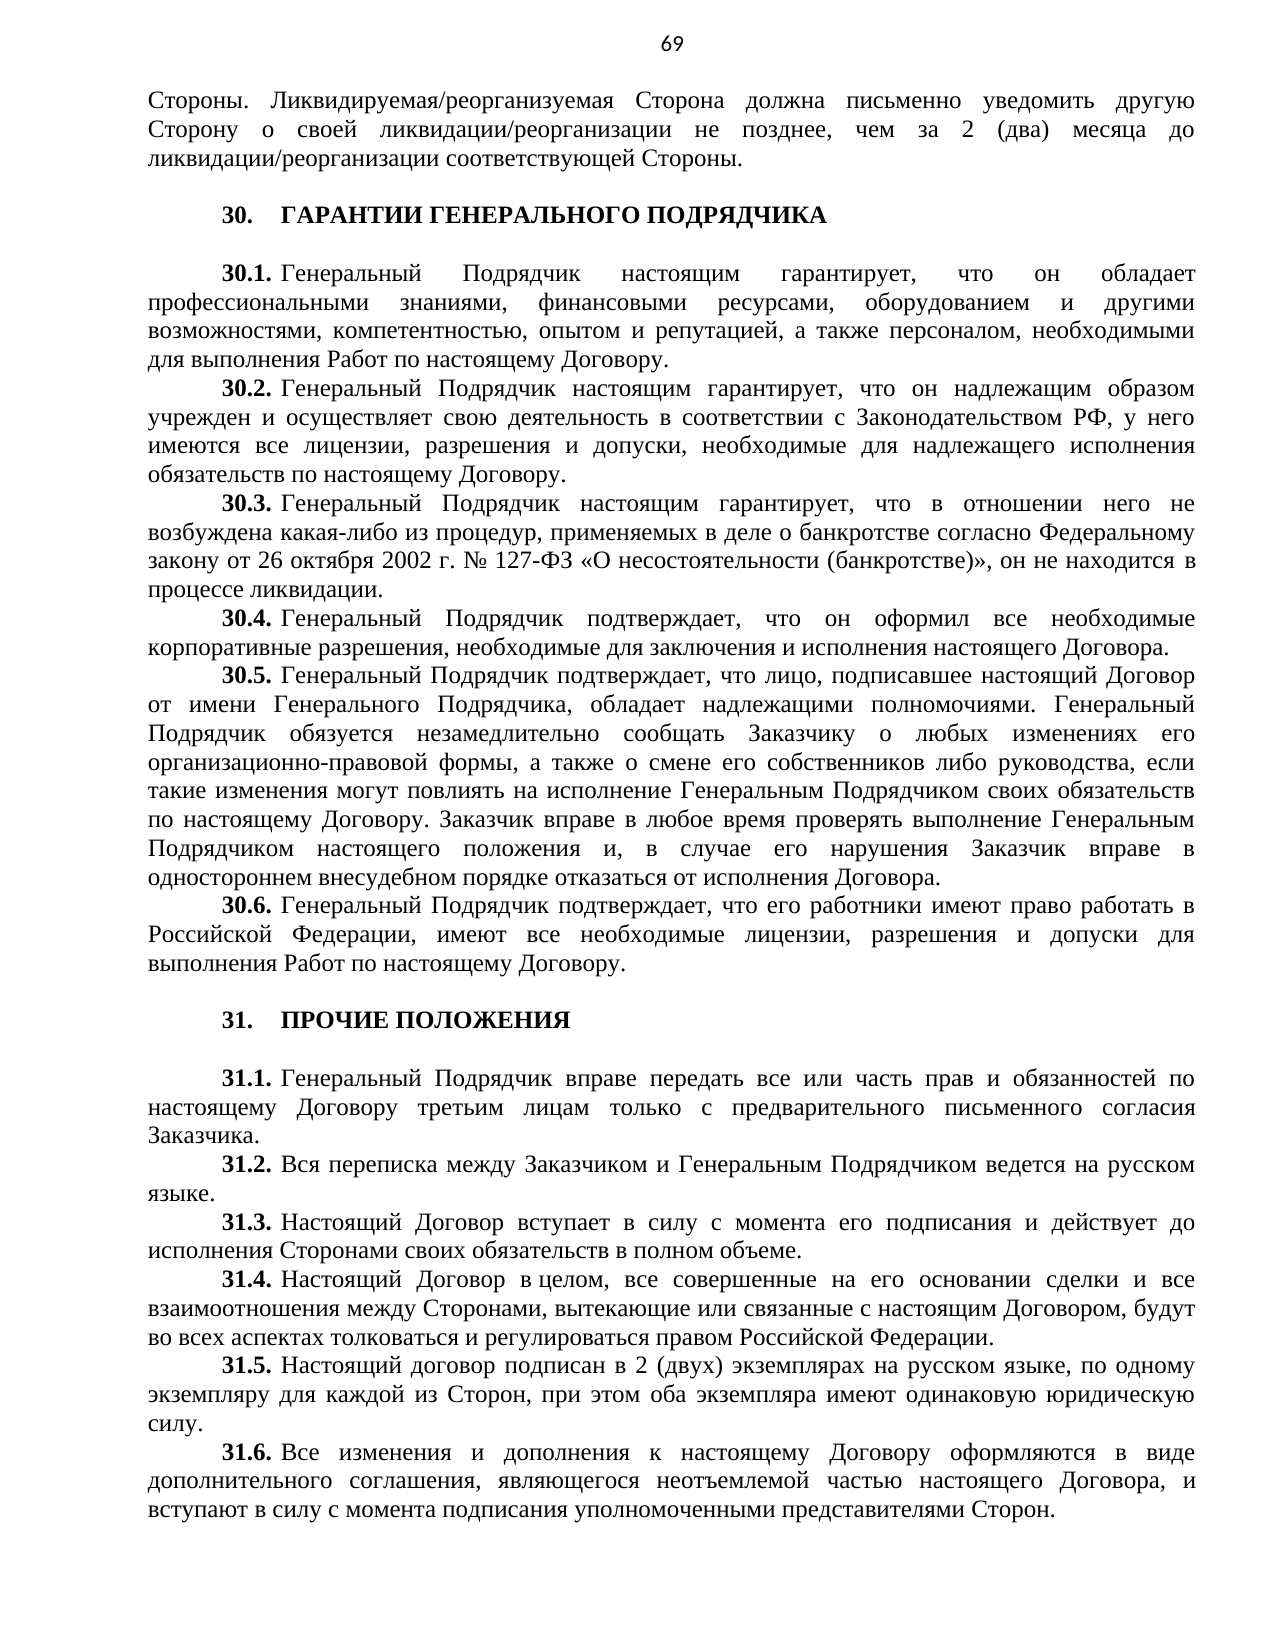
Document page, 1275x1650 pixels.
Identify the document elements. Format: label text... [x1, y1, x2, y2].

list Генеральный Подрядчик вправе передать все или часть прав и обязанностей по настоящему Договору третьим лицам только с предварительного письменного согласия Заказчика. [148, 1063, 1196, 1149]
list ПРОЧИЕ ПОЛОЖЕНИЯ [148, 1006, 1196, 1034]
list Настоящий договор подписан в 2 (двух) экземплярах на русском языке, по одному экземпляру для каждой из Сторон, при этом оба экземпляра имеют одинаковую юридическую силу. [148, 1351, 1196, 1437]
list Генеральный Подрядчик настоящим гарантирует, что в отношении него не возбуждена какая-либо из процедур, применяемых в деле о банкротстве согласно Федеральному закону от 26 октября 2002 г. № 127-ФЗ «О несостоятельности (банкротстве)», он не находится в процессе ликвидации. [148, 488, 1196, 603]
list гарантии генерального подрядчика [148, 201, 1196, 229]
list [148, 86, 1196, 172]
list Все изменения и дополнения к настоящему Договору оформляются в виде дополнительного соглашения, являющегося неотъемлемой частью настоящего Договора, и вступают в силу с момента подписания уполномоченными представителями Сторон. [148, 1437, 1196, 1523]
list Вся переписка между Заказчиком и Генеральным Подрядчиком ведется на русском языке. [148, 1149, 1196, 1207]
list Генеральный Подрядчик подтверждает, что его работники имеют право работать в Российской Федерации, имеют все необходимые лицензии, разрешения и допуски для выполнения Работ по настоящему Договору. [148, 891, 1196, 977]
list Генеральный Подрядчик подтверждает, что лицо, подписавшее настоящий Договор от имени Генерального Подрядчика, обладает надлежащими полномочиями. Генеральный Подрядчик обязуется незамедлительно сообщать Заказчику о любых изменениях его организационно-правовой формы, а также о смене его собственников либо руководства, если такие изменения могут повлиять на исполнение Генеральным Подрядчиком своих обязательств по настоящему Договору. Заказчик вправе в любое время проверять выполнение Генеральным Подрядчиком настоящего положения и, в случае его нарушения Заказчик вправе в одностороннем внесудебном порядке отказаться от исполнения Договора. [148, 661, 1196, 891]
list Генеральный Подрядчик настоящим гарантирует, что он обладает профессиональными знаниями, финансовыми ресурсами, оборудованием и другими возможностями, компетентностью, опытом и репутацией, а также персоналом, необходимыми для выполнения Работ по настоящему Договору. [148, 258, 1196, 373]
list Генеральный Подрядчик подтверждает, что он оформил все необходимые корпоративные разрешения, необходимые для заключения и исполнения настоящего Договора. [148, 603, 1196, 661]
list Настоящий Договор в целом, все совершенные на его основании сделки и все взаимоотношения между Сторонами, вытекающие или связанные с настоящим Договором, будут во всех аспектах толковаться и регулироваться правом Российской Федерации. [148, 1264, 1196, 1351]
list Генеральный Подрядчик настоящим гарантирует, что он надлежащим образом учрежден и осуществляет свою деятельность в соответствии с Законодательством РФ, у него имеются все лицензии, разрешения и допуски, необходимые для надлежащего исполнения обязательств по настоящему Договору. [148, 373, 1196, 488]
list Настоящий Договор вступает в силу с момента его подписания и действует до исполнения Сторонами своих обязательств в полном объеме. [148, 1207, 1196, 1264]
